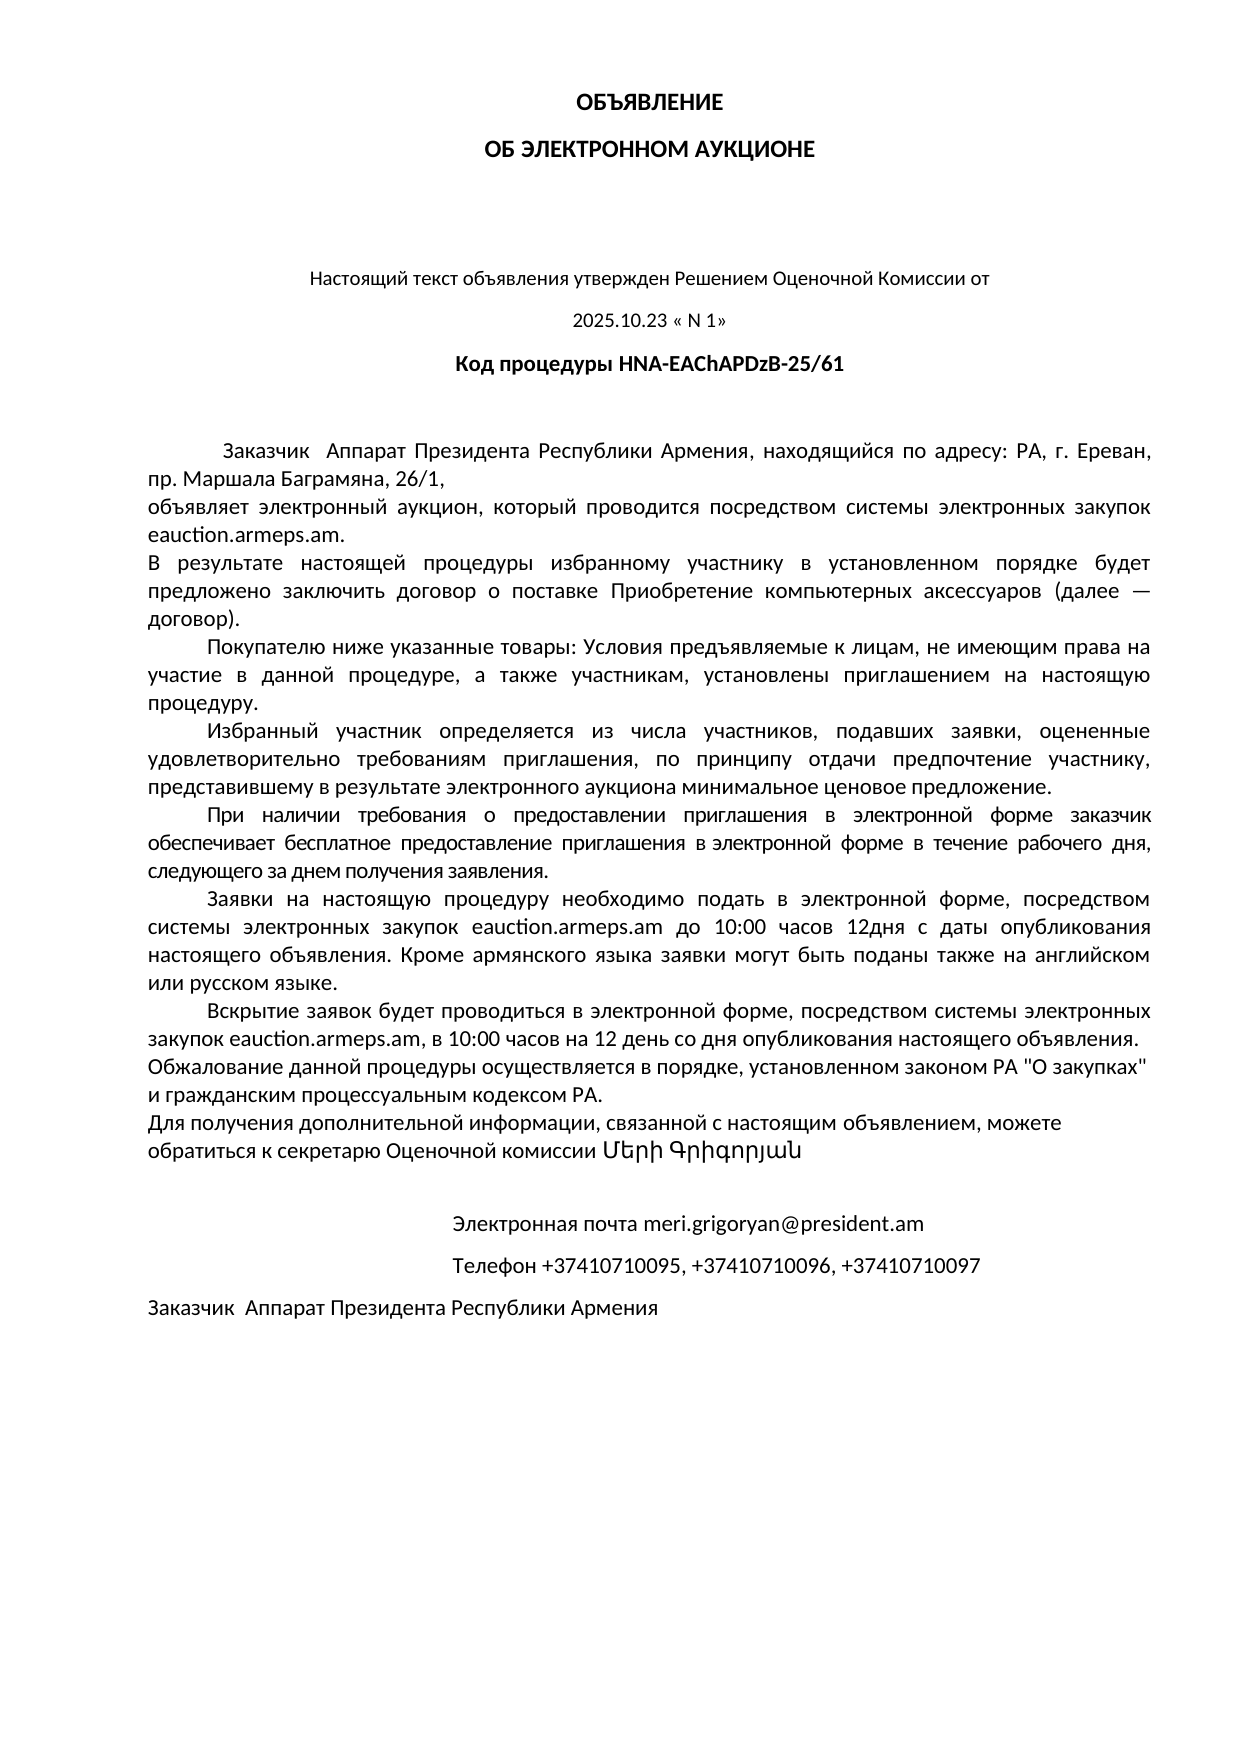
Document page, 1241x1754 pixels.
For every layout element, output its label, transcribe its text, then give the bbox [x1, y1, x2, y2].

text Настоящий текст объявления утвержден Решением Оценочной Комиссии от [148, 265, 1152, 290]
text Для получения дополнительной информации, связанной с настоящим объявлением, можете обратиться к секретарю Оценочной комиссии Մերի Գրիգորյան [148, 1108, 1152, 1164]
text 2025.10.23 « N 1» [148, 307, 1152, 332]
text Заявки на настоящую процедуру необходимо подать в электронной форме, посредством системы электронных закупок eauction.armeps.am до 10:00 часов 12дня с даты опубликования настоящего объявления. Кроме армянского языка заявки могут быть поданы также на английском или русском языке. [148, 884, 1152, 996]
text объявляет электронный аукцион, который проводится посредством системы электронных закупок eauction.armeps.am. [148, 492, 1152, 548]
text Заказчик Аппарат Президента Республики Армения [148, 1293, 1152, 1321]
text Вскрытие заявок будет проводиться в электронной форме, посредством системы электронных закупок eauction.armeps.am, в 10:00 часов на 12 день со дня опубликования настоящего объявления. [148, 996, 1152, 1052]
text При наличии требования о предоставлении приглашения в электронной форме заказчик обеспечивает бесплатное предоставление приглашения в электронной форме в течение рабочего дня, следующего за днем получения заявления. [148, 800, 1152, 884]
text Телефон +37410710095, +37410710096, +37410710097 [148, 1251, 1152, 1279]
text Покупателю ниже указанные товары: Условия предъявляемые к лицам, не имеющим права на участие в данной процедуре, а также участникам, установлены приглашением на настоящую процедуру. [148, 632, 1152, 716]
text Код процедуры HNA-EAChAPDzB-25/61 [148, 349, 1152, 377]
text Заказчик Аппарат Президента Республики Армения, находящийся по адресу: РА, г. Ереван, пр. Маршала Баграмяна, 26/1, [148, 436, 1152, 492]
text Избранный участник определяется из числа участников, подавших заявки, оцененные удовлетворительно требованиям приглашения, по принципу отдачи предпочтение участнику, представившему в результате электронного аукциона минимальное ценовое предложение. [148, 716, 1152, 800]
text В результате настоящей процедуры избранному участнику в установленном порядке будет предложено заключить договор о поставке Приобретение компьютерных аксессуаров (далее — договор). [148, 548, 1152, 632]
text ОБ ЭЛЕКТРОННОМ АУКЦИОНЕ [148, 134, 1152, 164]
text ОБЪЯВЛЕНИЕ [148, 86, 1152, 117]
text Электронная почта meri.grigoryan@president.am [148, 1209, 1152, 1237]
text Обжалование данной процедуры осуществляется в порядке, установленном законом РА "О закупках" и гражданским процессуальным кодексом РА. [148, 1052, 1152, 1108]
